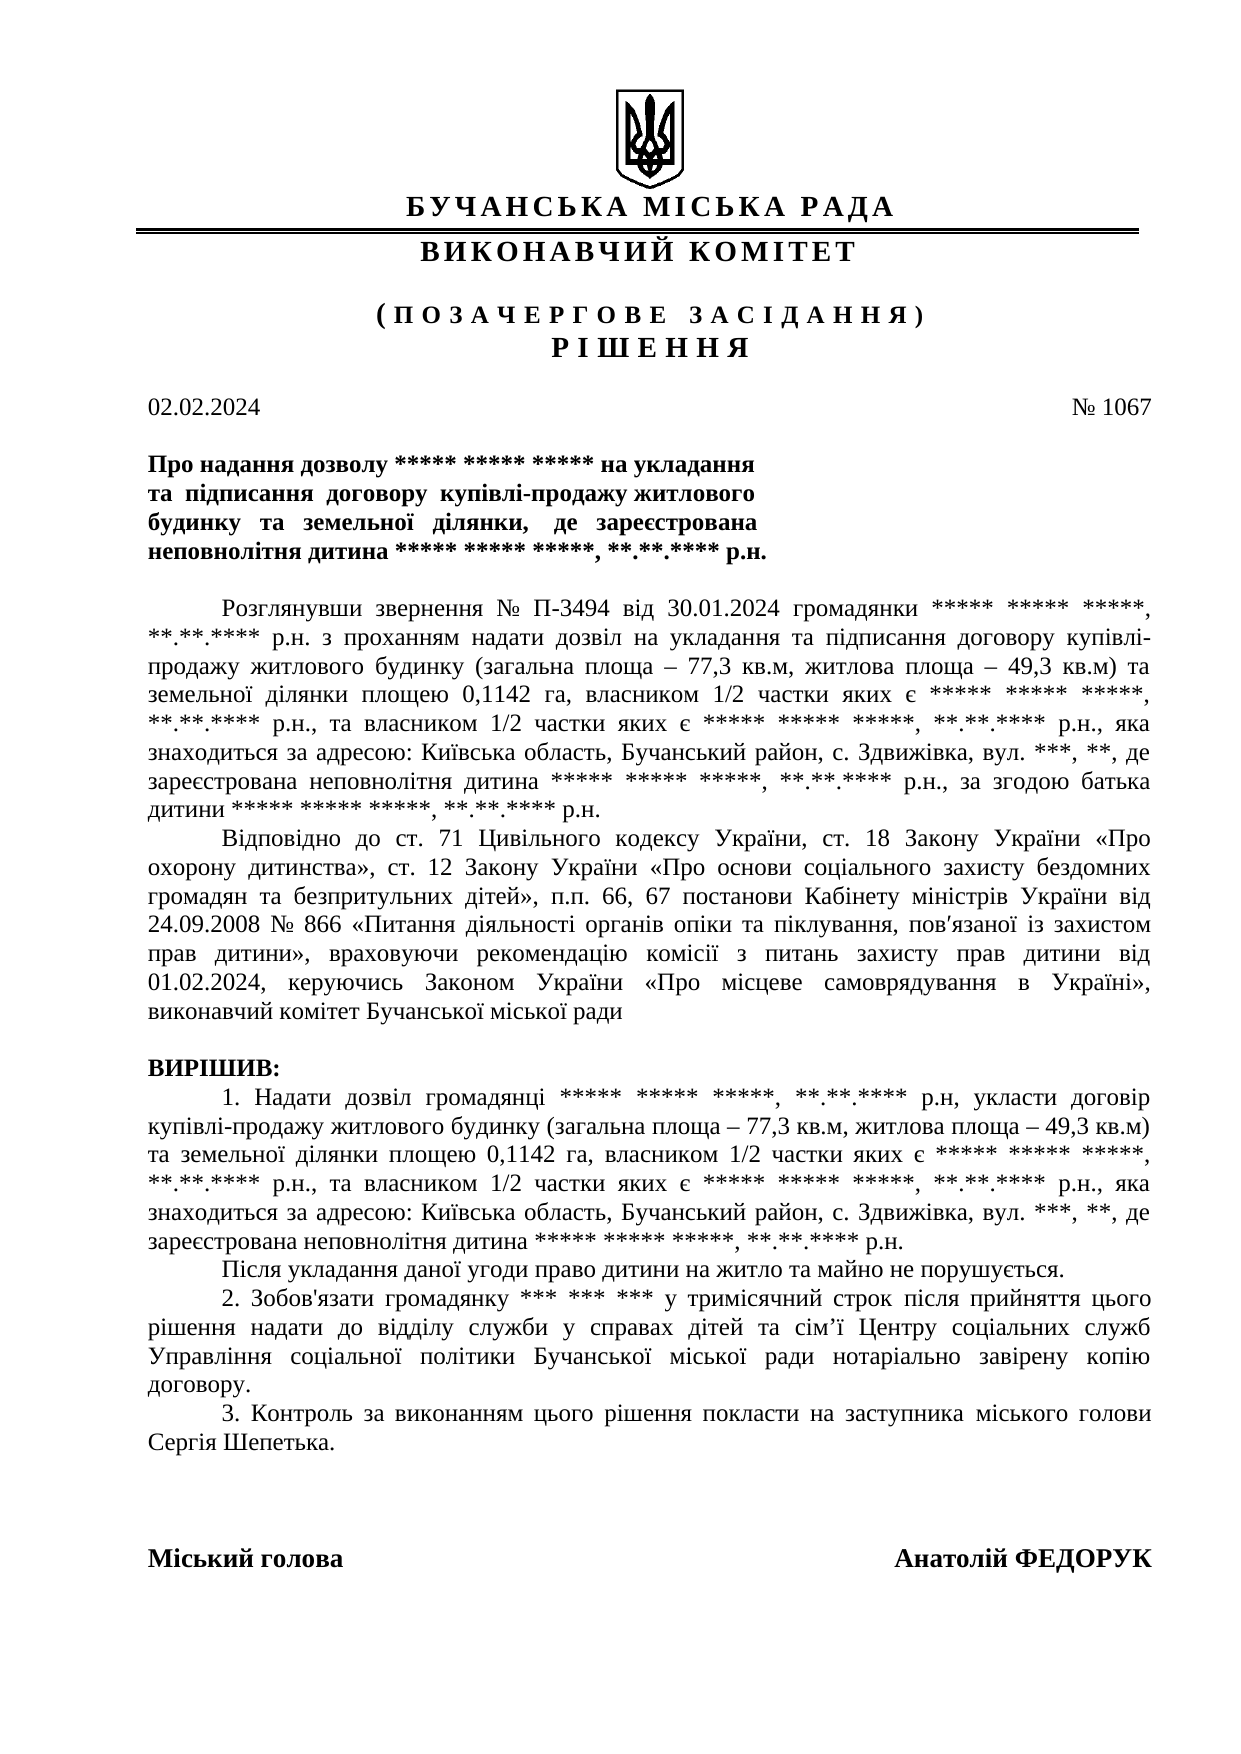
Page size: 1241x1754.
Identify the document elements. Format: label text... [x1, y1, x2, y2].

text неповнолітня дитина ***** ***** *****, **.**.**** р.н. [148, 536, 1152, 564]
text БУЧАНСЬКА МІСЬКА РАДА [148, 189, 1152, 223]
table_header 02.02.2024 [136, 392, 649, 421]
table_header ВИКОНАВЧИЙ КОМІТЕТ [136, 234, 1139, 296]
text Про надання дозволу ***** ***** ***** на укладання [148, 449, 1152, 478]
text 3. Контроль за виконанням цього рішення покласти на заступника міського голови Сергія Шепетька. [148, 1398, 1152, 1456]
text будинку та земельної ділянки, де зареєстрована [148, 507, 1152, 536]
table_header Анатолій ФЕДОРУК [650, 1542, 1163, 1573]
text та підписання договору купівлі-продажу житлового [148, 478, 1152, 507]
text (ПОЗАЧЕРГОВЕ ЗАСІДАННЯ) [148, 296, 1152, 330]
text 1. Надати дозвіл громадянці ***** ***** *****, **.**.**** р.н, укласти договір купівлі-продажу житлового будинку (загальна площа – 77,3 кв.м, житлова площа – 49,3 кв.м) та земельної ділянки площею 0,1142 га, власником 1/2 частки яких є ***** ***** *****, **.**.**** р.н., та власником 1/2 частки яких є ***** ***** *****, **.**.**** р.н., яка знаходиться за адресою: Київська область, Бучанський район, с. Здвижівка, вул. ***, **, де зареєстрована неповнолітня дитина ***** ***** *****, **.**.**** р.н. [148, 1082, 1152, 1254]
picture [614, 88, 685, 189]
table_header Міський голова [136, 1542, 649, 1573]
text Після укладання даної угоди право дитини на житло та майно не порушується. [148, 1254, 1152, 1283]
text ВИРІШИВ: [148, 1053, 1152, 1082]
table_header № 1067 [650, 392, 1163, 421]
text Розглянувши звернення № П-3494 від 30.01.2024 громадянки ***** ***** *****, **.**.**** р.н. з проханням надати дозвіл на укладання та підписання договору купівлі-продажу житлового будинку (загальна площа – 77,3 кв.м, житлова площа – 49,3 кв.м) та земельної ділянки площею 0,1142 га, власником 1/2 частки яких є ***** ***** *****, **.**.**** р.н., та власником 1/2 частки яких є ***** ***** *****, **.**.**** р.н., яка знаходиться за адресою: Київська область, Бучанський район, с. Здвижівка, вул. ***, **, де зареєстрована неповнолітня дитина ***** ***** *****, **.**.**** р.н., за згодою батька дитини ***** ***** *****, **.**.**** р.н. [148, 593, 1152, 823]
text РІШЕННЯ [148, 330, 1152, 363]
text Відповідно до ст. 71 Цивільного кодексу України, ст. 18 Закону України «Про охорону дитинства», ст. 12 Закону України «Про основи соціального захисту бездомних громадян та безпритульних дітей», п.п. 66, 67 постанови Кабінету міністрів України від 24.09.2008 № 866 «Питання діяльності органів опіки та піклування, пов′язаної із захистом прав дитини», враховуючи рекомендацію комісії з питань захисту прав дитини від 01.02.2024, керуючись Законом України «Про місцеве самоврядування в Україні», виконавчий комітет Бучанської міської ради [148, 823, 1152, 1024]
text 2. Зобов'язати громадянку *** *** *** у тримісячний строк після прийняття цього рішення надати до відділу служби у справах дітей та сім’ї Центру соціальних служб Управління соціальної політики Бучанської міської ради нотаріально завірену копію договору. [148, 1283, 1152, 1398]
